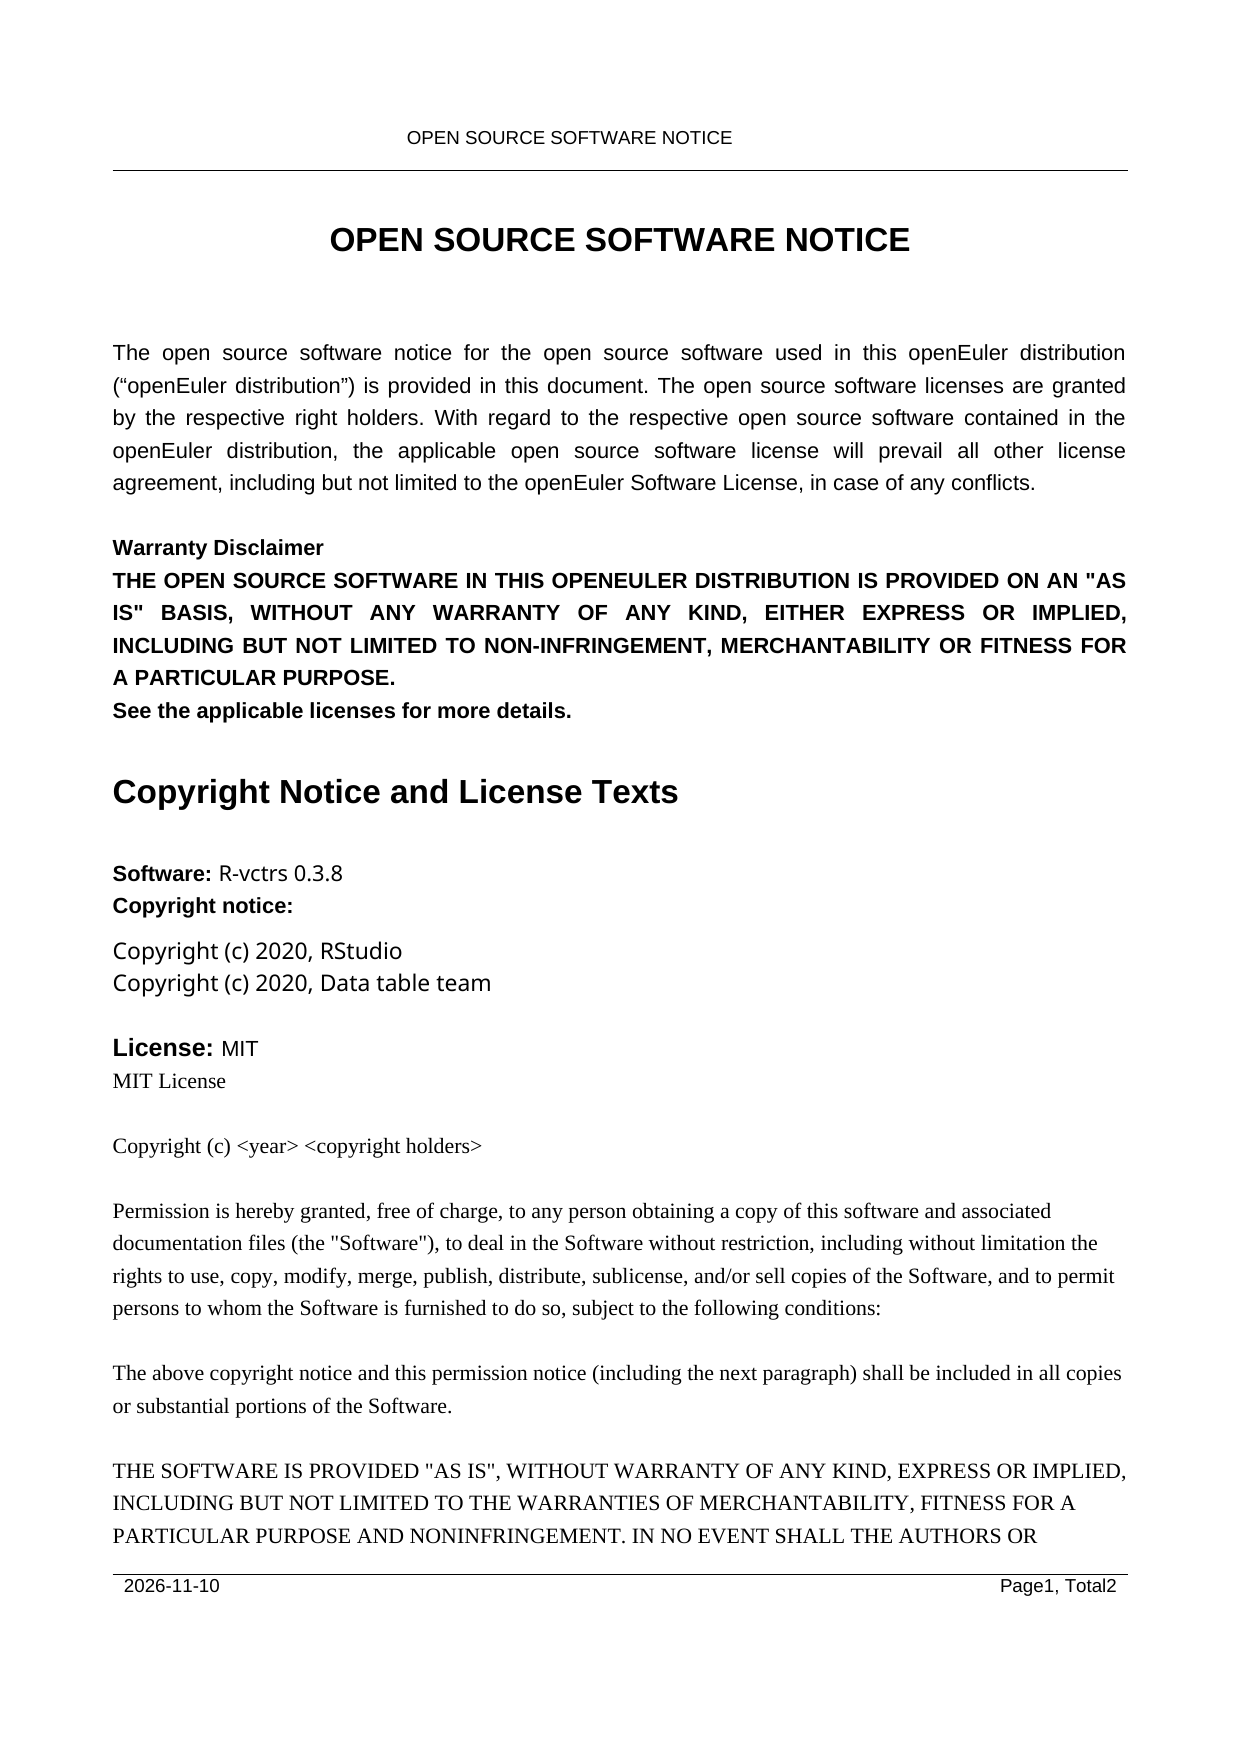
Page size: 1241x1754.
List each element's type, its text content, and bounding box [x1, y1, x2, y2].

text Copyright (c) 2020, RStudio Copyright (c) 2020, Data table team [112, 934, 1128, 1031]
text The open source software notice for the open source software used in this openEuler distribution (“openEuler distribution”) is provided in this document. The open source software licenses are granted by the respective right holders. With regard to the respective open source software contained in the openEuler distribution, the applicable open source software license will prevail all other license agreement, including but not limited to the openEuler Software License, in case of any conflicts. [112, 336, 1128, 499]
text Copyright notice: [112, 889, 1128, 921]
text Copyright Notice and License Texts [112, 759, 1128, 824]
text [112, 1064, 1128, 1551]
text Warranty Disclaimer [112, 531, 1128, 564]
text OPEN SOURCE SOFTWARE NOTICE [112, 206, 1128, 271]
text License: MIT [112, 1031, 1128, 1064]
title Software: R-vctrs 0.3.8 [112, 856, 1128, 889]
text THE OPEN SOURCE SOFTWARE IN THIS OPENEULER DISTRIBUTION IS PROVIDED ON AN "AS IS" BASIS, WITHOUT ANY WARRANTY OF ANY KIND, EITHER EXPRESS OR IMPLIED, INCLUDING BUT NOT LIMITED TO NON-INFRINGEMENT, MERCHANTABILITY OR FITNESS FOR A PARTICULAR PURPOSE. See the applicable licenses for more details. [112, 564, 1128, 726]
